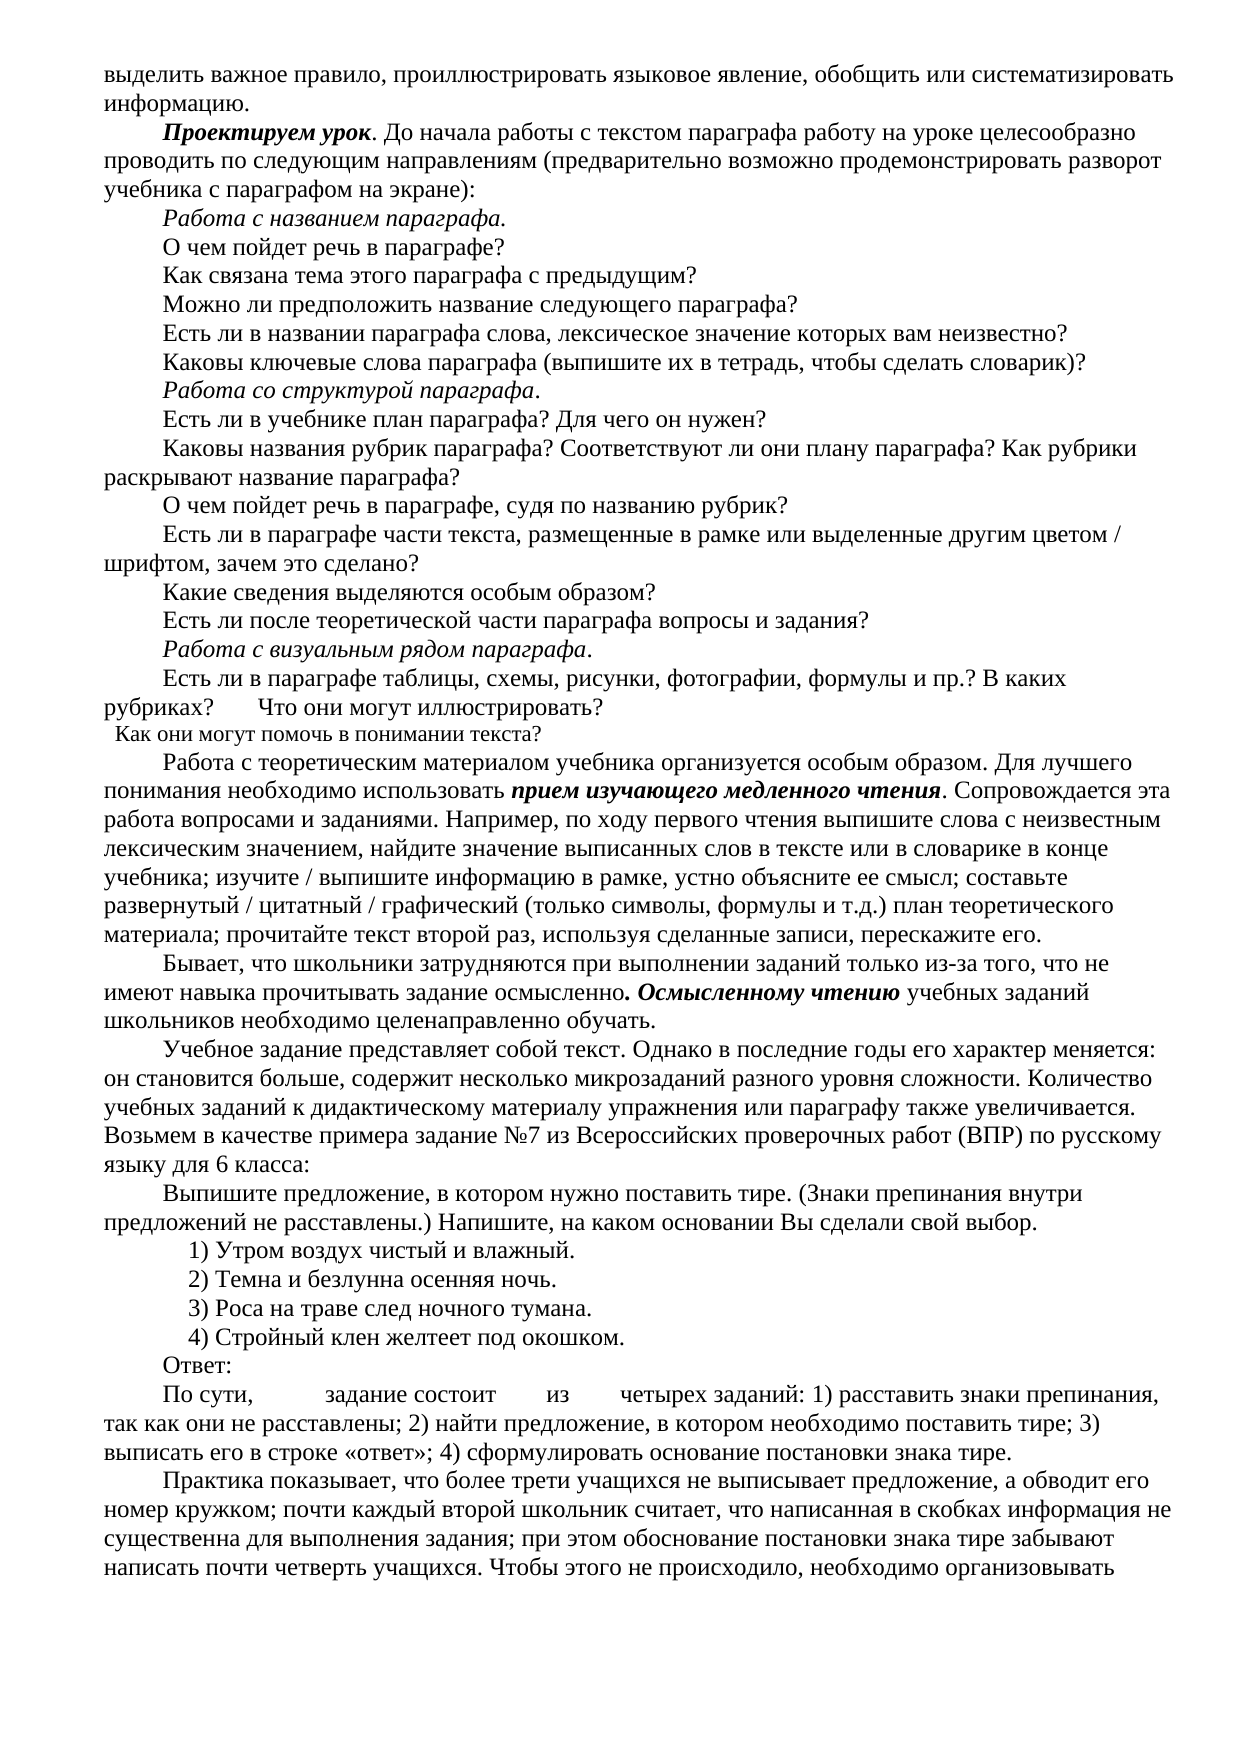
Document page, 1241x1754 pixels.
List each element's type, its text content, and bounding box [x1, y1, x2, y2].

text Какие сведения выделяются особым образом? [103, 577, 1181, 605]
text Как они могут помочь в понимании текста? [114, 720, 1181, 747]
text Учебное задание представляет собой текст. Однако в последние годы его характер меняется: он становится больше, содержит несколько микрозаданий разного уровня сложности. Количество учебных заданий к дидактическому материалу упражнения или параграфу также увеличивается. Возьмем в качестве примера задание №7 из Всероссийских проверочных работ (ВПР) по русскому языку для 6 класса: [103, 1034, 1181, 1178]
text Выпишите предложение, в котором нужно поставить тире. (Знаки препинания внутри предложений не расставлены.) Напишите, на каком основании Вы сделали свой выбор. [103, 1178, 1181, 1235]
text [103, 59, 1181, 117]
list Темна и безлунна осенняя ночь. [188, 1264, 1181, 1293]
text О чем пойдет речь в параграфе? [103, 232, 1181, 260]
text Работа с теоретическим материалом учебника организуется особым образом. Для лучшего понимания необходимо использовать прием изучающего медленного чтения. Сопровождается эта работа вопросами и заданиями. Например, по ходу первого чтения выпишите слова с неизвестным лексическим значением, найдите значение выписанных слов в тексте или в словарике в конце учебника; изучите / выпишите информацию в рамке, устно объясните ее смысл; составьте развернутый / цитатный / графический (только символы, формулы и т.д.) план теоретического материала; прочитайте текст второй раз, используя сделанные записи, перескажите его. [103, 747, 1181, 948]
text Работа со структурой параграфа. [103, 375, 1181, 404]
text Есть ли после теоретической части параграфа вопросы и задания? [103, 605, 1181, 634]
text Есть ли в параграфе таблицы, схемы, рисунки, фотографии, формулы и пр.? В каких рубриках? Что они могут иллюстрировать? [103, 663, 1181, 720]
text По сути, задание состоит из четырех заданий: 1) расставить знаки препинания, так как они не расставлены; 2) найти предложение, в котором необходимо поставить тире; 3) выписать его в строке «ответ»; 4) сформулировать основание постановки знака тире. [103, 1379, 1181, 1465]
list Стройный клен желтеет под окошком. [188, 1322, 1181, 1350]
text Есть ли в названии параграфа слова, лексическое значение которых вам неизвестно? [103, 318, 1181, 347]
text Проектируем урок. До начала работы с текстом параграфа работу на уроке целесообразно проводить по следующим направлениям (предварительно возможно продемонстрировать разворот учебника с параграфом на экране): [103, 117, 1181, 203]
text Есть ли в учебнике план параграфа? Для чего он нужен? [103, 404, 1181, 433]
text Как связана тема этого параграфа с предыдущим? [103, 260, 1181, 289]
text Каковы ключевые слова параграфа (выпишите их в тетрадь, чтобы сделать словарик)? [103, 347, 1181, 375]
list Роса на траве след ночного тумана. [188, 1293, 1181, 1322]
text Работа с названием параграфа. [103, 203, 1181, 232]
text Есть ли в параграфе части текста, размещенные в рамке или выделенные другим цветом / шрифтом, зачем это сделано? [103, 519, 1181, 577]
text Бывает, что школьники затрудняются при выполнении заданий только из-за того, что не имеют навыка прочитывать задание осмысленно. Осмысленному чтению учебных заданий школьников необходимо целенаправленно обучать. [103, 948, 1181, 1034]
text О чем пойдет речь в параграфе, судя по названию рубрик? [103, 490, 1181, 519]
text Каковы названия рубрик параграфа? Соответствуют ли они плану параграфа? Как рубрики раскрывают название параграфа? [103, 433, 1181, 490]
text Ответ: [103, 1350, 1181, 1379]
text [103, 1465, 1181, 1580]
text Можно ли предположить название следующего параграфа? [103, 289, 1181, 318]
list Утром воздух чистый и влажный. [188, 1235, 1181, 1264]
text Работа с визуальным рядом параграфа. [103, 634, 1181, 663]
